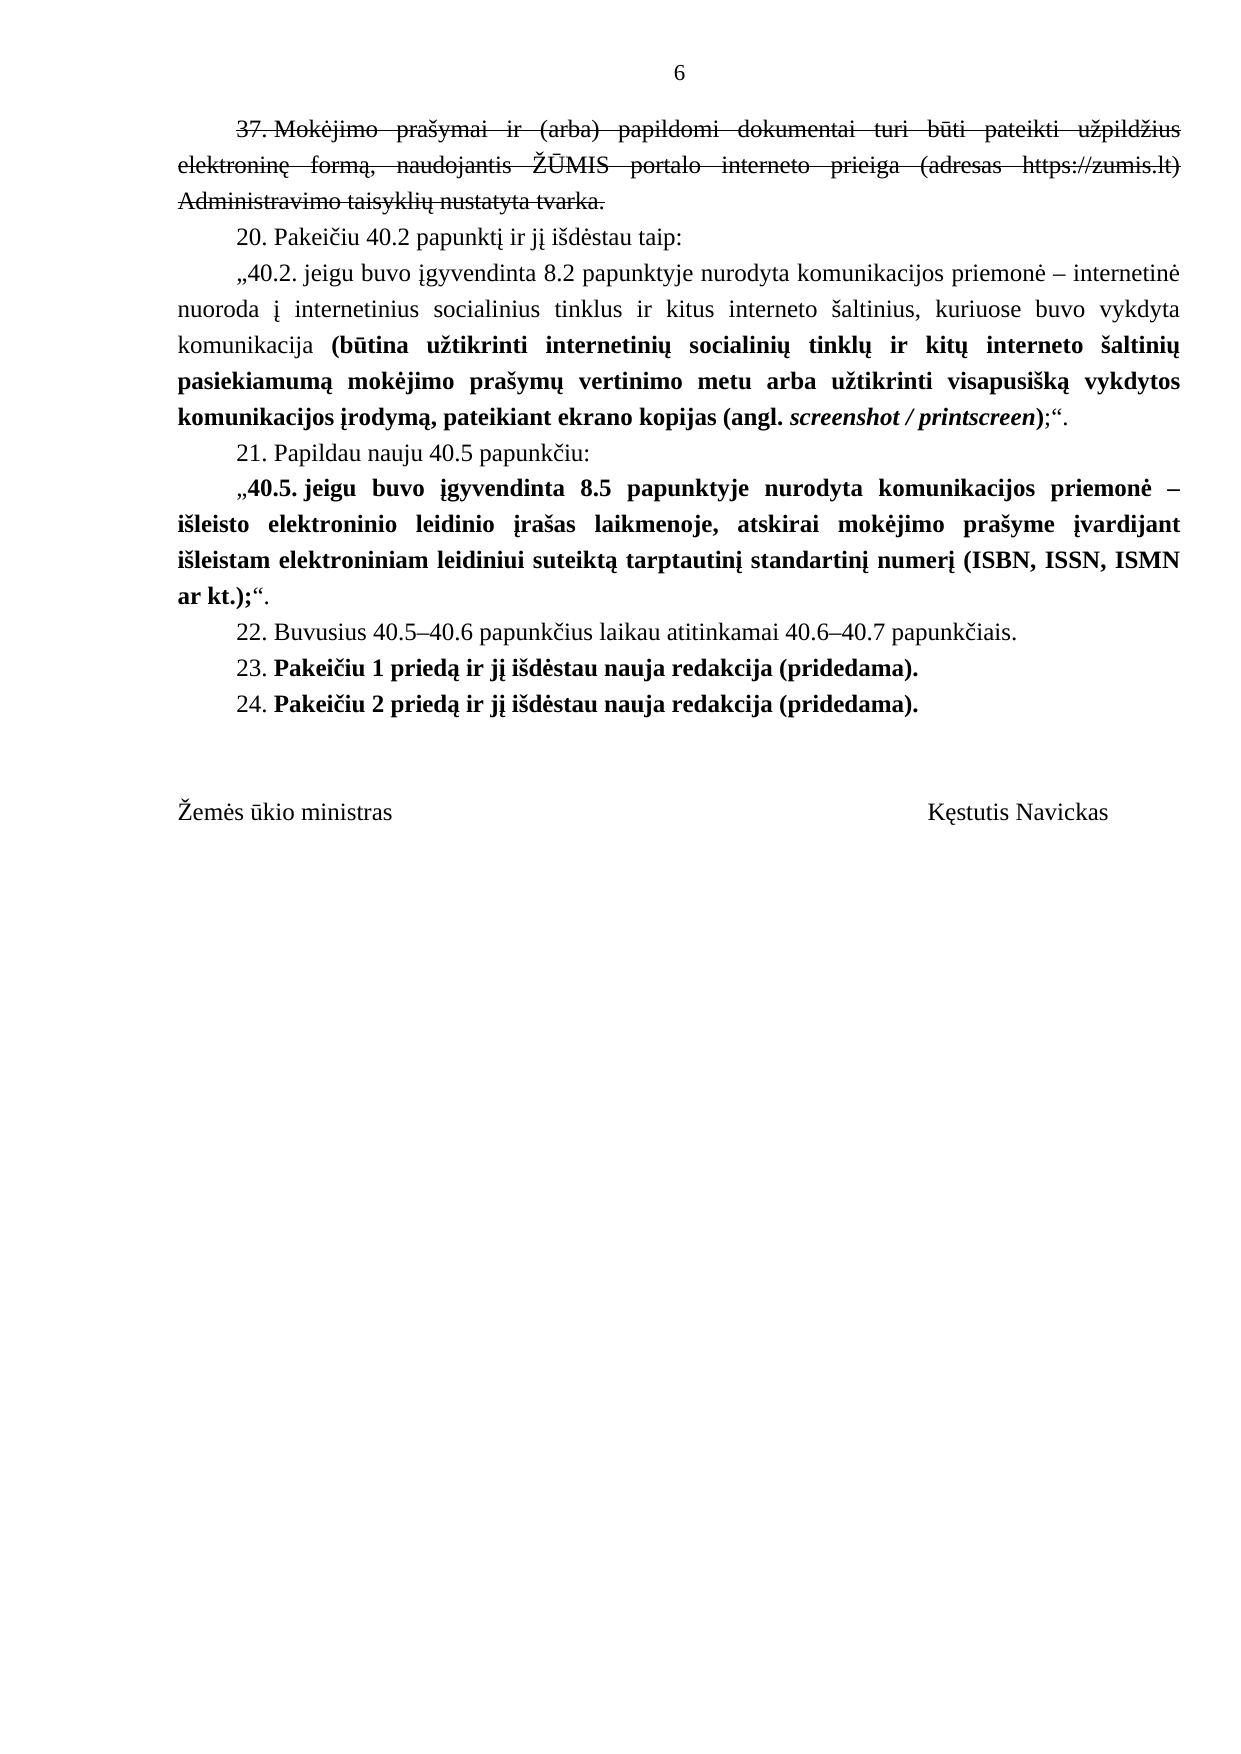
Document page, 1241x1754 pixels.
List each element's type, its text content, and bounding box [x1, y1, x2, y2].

text 24. Pakeičiu 2 priedą ir jį išdėstau nauja redakcija (pridedama). [177, 689, 1181, 718]
text Žemės ūkio ministras Kęstutis Navickas [177, 797, 1181, 826]
text 21. Papildau nauju 40.5 papunkčiu: [177, 438, 1181, 466]
text 22. Buvusius 40.5–40.6 papunkčius laikau atitinkamai 40.6–40.7 papunkčiais. [177, 617, 1181, 646]
text „40.5. jeigu buvo įgyvendinta 8.5 papunktyje nurodyta komunikacijos priemonė – išleisto elektroninio leidinio įrašas laikmenoje, atskirai mokėjimo prašyme įvardijant išleistam elektroniniam leidiniui suteiktą tarptautinį standartinį numerį (ISBN, ISSN, ISMN ar kt.);“. [177, 473, 1181, 610]
text 37. Mokėjimo prašymai ir (arba) papildomi dokumentai turi būti pateikti užpildžius elektroninę formą, naudojantis ŽŪMIS portalo interneto prieiga (adresas https://zumis.lt) Administravimo taisyklių nustatyta tvarka. [177, 167, 1181, 215]
text 23. Pakeičiu 1 priedą ir jį išdėstau nauja redakcija (pridedama). [177, 653, 1181, 682]
text 37. Mokėjimo prašymai ir (arba) papildomi dokumentai turi būti pateikti užpildžius elektroninę formą, naudojantis ŽŪMIS portalo interneto prieiga (adresas https://zumis.lt) Administravimo taisyklių nustatyta tvarka. [177, 114, 1181, 166]
text 20. Pakeičiu 40.2 papunktį ir jį išdėstau taip: [177, 222, 1181, 251]
text „40.2. jeigu buvo įgyvendinta 8.2 papunktyje nurodyta komunikacijos priemonė – internetinė nuoroda į internetinius socialinius tinklus ir kitus interneto šaltinius, kuriuose buvo vykdyta komunikacija (būtina užtikrinti internetinių socialinių tinklų ir kitų interneto šaltinių pasiekiamumą mokėjimo prašymų vertinimo metu arba užtikrinti visapusišką vykdytos komunikacijos įrodymą, pateikiant ekrano kopijas (angl. screenshot / printscreen);“. [177, 258, 1181, 430]
